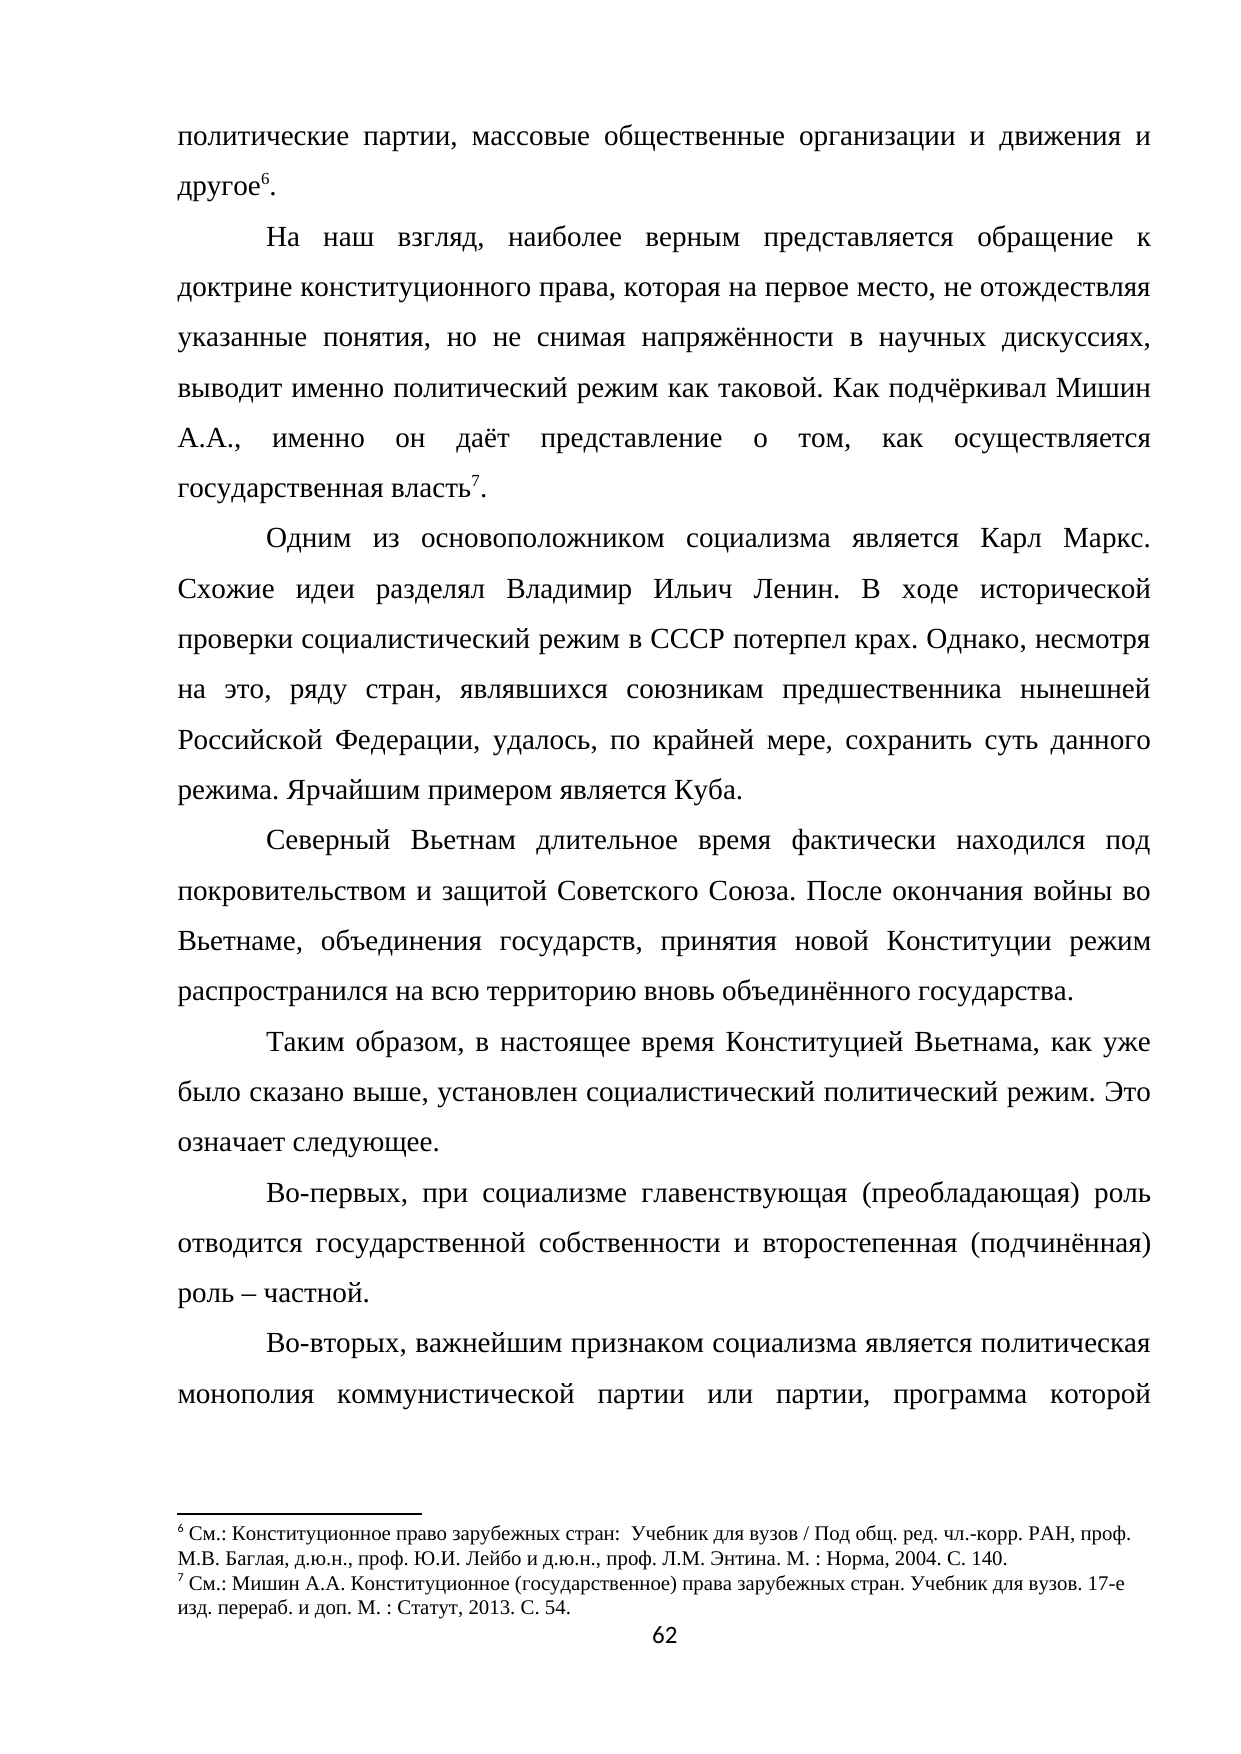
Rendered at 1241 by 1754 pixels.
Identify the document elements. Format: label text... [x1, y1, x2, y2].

text Северный Вьетнам длительное время фактически находился под покровительством и защитой Советского Союза. После окончания войны во Вьетнаме, объединения государств, принятия новой Конституции режим распространился на всю территорию вновь объединённого государства. [177, 822, 1152, 1007]
text Одним из основоположником социализма является Карл Маркс. Схожие идеи разделял Владимир Ильич Ленин. В ходе исторической проверки социалистический режим в СССР потерпел крах. Однако, несмотря на это, ряду стран, являвшихся союзникам предшественника нынешней Российской Федерации, удалось, по крайней мере, сохранить суть данного режима. Ярчайшим примером является Куба. [177, 521, 1152, 806]
text Таким образом, в настоящее время Конституцией Вьетнама, как уже было сказано выше, установлен социалистический политический режим. Это означает следующее. [177, 1024, 1152, 1158]
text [177, 1326, 1152, 1409]
text На наш взгляд, наиболее верным представляется обращение к доктрине конституционного права, которая на первое место, не отождествляя указанные понятия, но не снимая напряжённости в научных дискуссиях, выводит именно политический режим как таковой. Как подчёркивал Мишин А.А., именно он даёт представление о том, как осуществляется государственная власть. [177, 219, 1152, 504]
text Во-первых, при социализме главенствующая (преобладающая) роль отводится государственной собственности и второстепенная (подчинённая) роль – частной. [177, 1175, 1152, 1309]
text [177, 118, 1152, 202]
